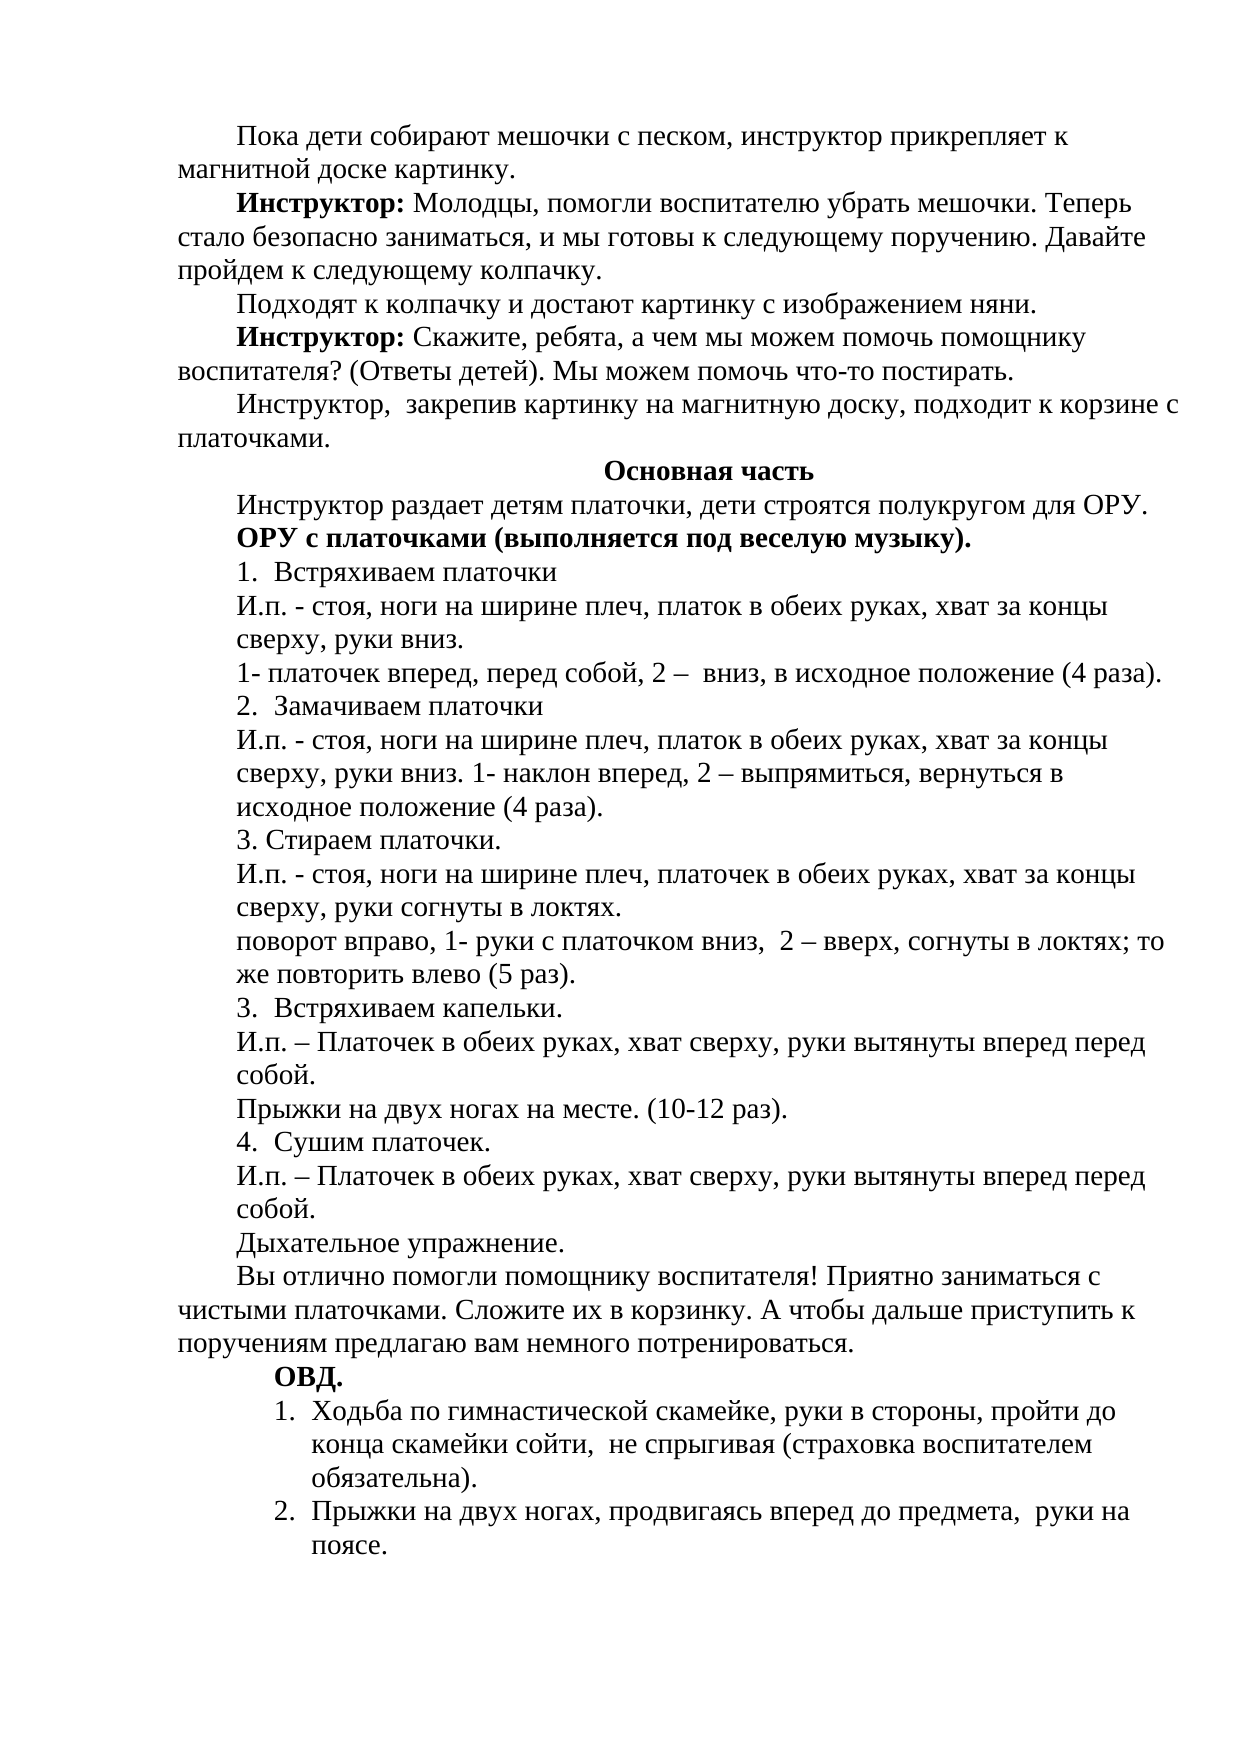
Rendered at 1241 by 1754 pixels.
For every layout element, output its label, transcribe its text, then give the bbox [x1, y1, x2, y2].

text И.п. – Платочек в обеих руках, хват сверху, руки вытянуты вперед перед собой. [236, 1158, 1181, 1225]
text Прыжки на двух ногах на месте. (10-12 раз). [236, 1091, 1181, 1124]
text ОРУ с платочками (выполняется под веселую музыку). [177, 521, 1181, 554]
text 3. Стираем платочки. [236, 822, 1181, 856]
text Пока дети собирают мешочки с песком, инструктор прикрепляет к магнитной доске картинку. [177, 118, 1181, 185]
text Инструктор: Скажите, ребята, а чем мы можем помочь помощнику воспитателя? (Ответы детей). Мы можем помочь что-то постирать. [177, 319, 1181, 386]
text И.п. - стоя, ноги на ширине плеч, платочек в обеих руках, хват за концы сверху, руки согнуты в локтях. [236, 856, 1181, 923]
list Встряхиваем капельки. [236, 990, 1181, 1024]
list Ходьба по гимнастической скамейке, руки в стороны, пройти до конца скамейки сойти, не спрыгивая (страховка воспитателем обязательна). [274, 1393, 1181, 1493]
list ОВД. [274, 1359, 1181, 1393]
text Подходят к колпачку и достают картинку с изображением няни. [177, 286, 1181, 319]
list Встряхиваем платочки [236, 554, 1181, 588]
text Вы отлично помогли помощнику воспитателя! Приятно заниматься с чистыми платочками. Сложите их в корзинку. А чтобы дальше приступить к поручениям предлагаю вам немного потренироваться. [177, 1258, 1181, 1359]
text Основная часть [177, 453, 1181, 487]
list Прыжки на двух ногах, продвигаясь вперед до предмета, руки на поясе. [274, 1493, 1181, 1560]
text И.п. - стоя, ноги на ширине плеч, платок в обеих руках, хват за концы сверху, руки вниз. [236, 588, 1181, 655]
text 1- платочек вперед, перед собой, 2 – вниз, в исходное положение (4 раза). [177, 655, 1181, 688]
list Сушим платочек. [236, 1124, 1181, 1158]
text Инструктор раздает детям платочки, дети строятся полукругом для ОРУ. [177, 487, 1181, 521]
text И.п. – Платочек в обеих руках, хват сверху, руки вытянуты вперед перед собой. [236, 1024, 1181, 1091]
text Инструктор, закрепив картинку на магнитную доску, подходит к корзине с платочками. [177, 386, 1181, 453]
text Инструктор: Молодцы, помогли воспитателю убрать мешочки. Теперь стало безопасно заниматься, и мы готовы к следующему поручению. Давайте пройдем к следующему колпачку. [177, 185, 1181, 286]
text поворот вправо, 1- руки с платочком вниз, 2 – вверх, согнуты в локтях; то же повторить влево (5 раз). [236, 923, 1181, 990]
text Дыхательное упражнение. [236, 1225, 1181, 1258]
text И.п. - стоя, ноги на ширине плеч, платок в обеих руках, хват за концы сверху, руки вниз. 1- наклон вперед, 2 – выпрямиться, вернуться в исходное положение (4 раза). [236, 722, 1181, 822]
list Замачиваем платочки [236, 688, 1181, 722]
